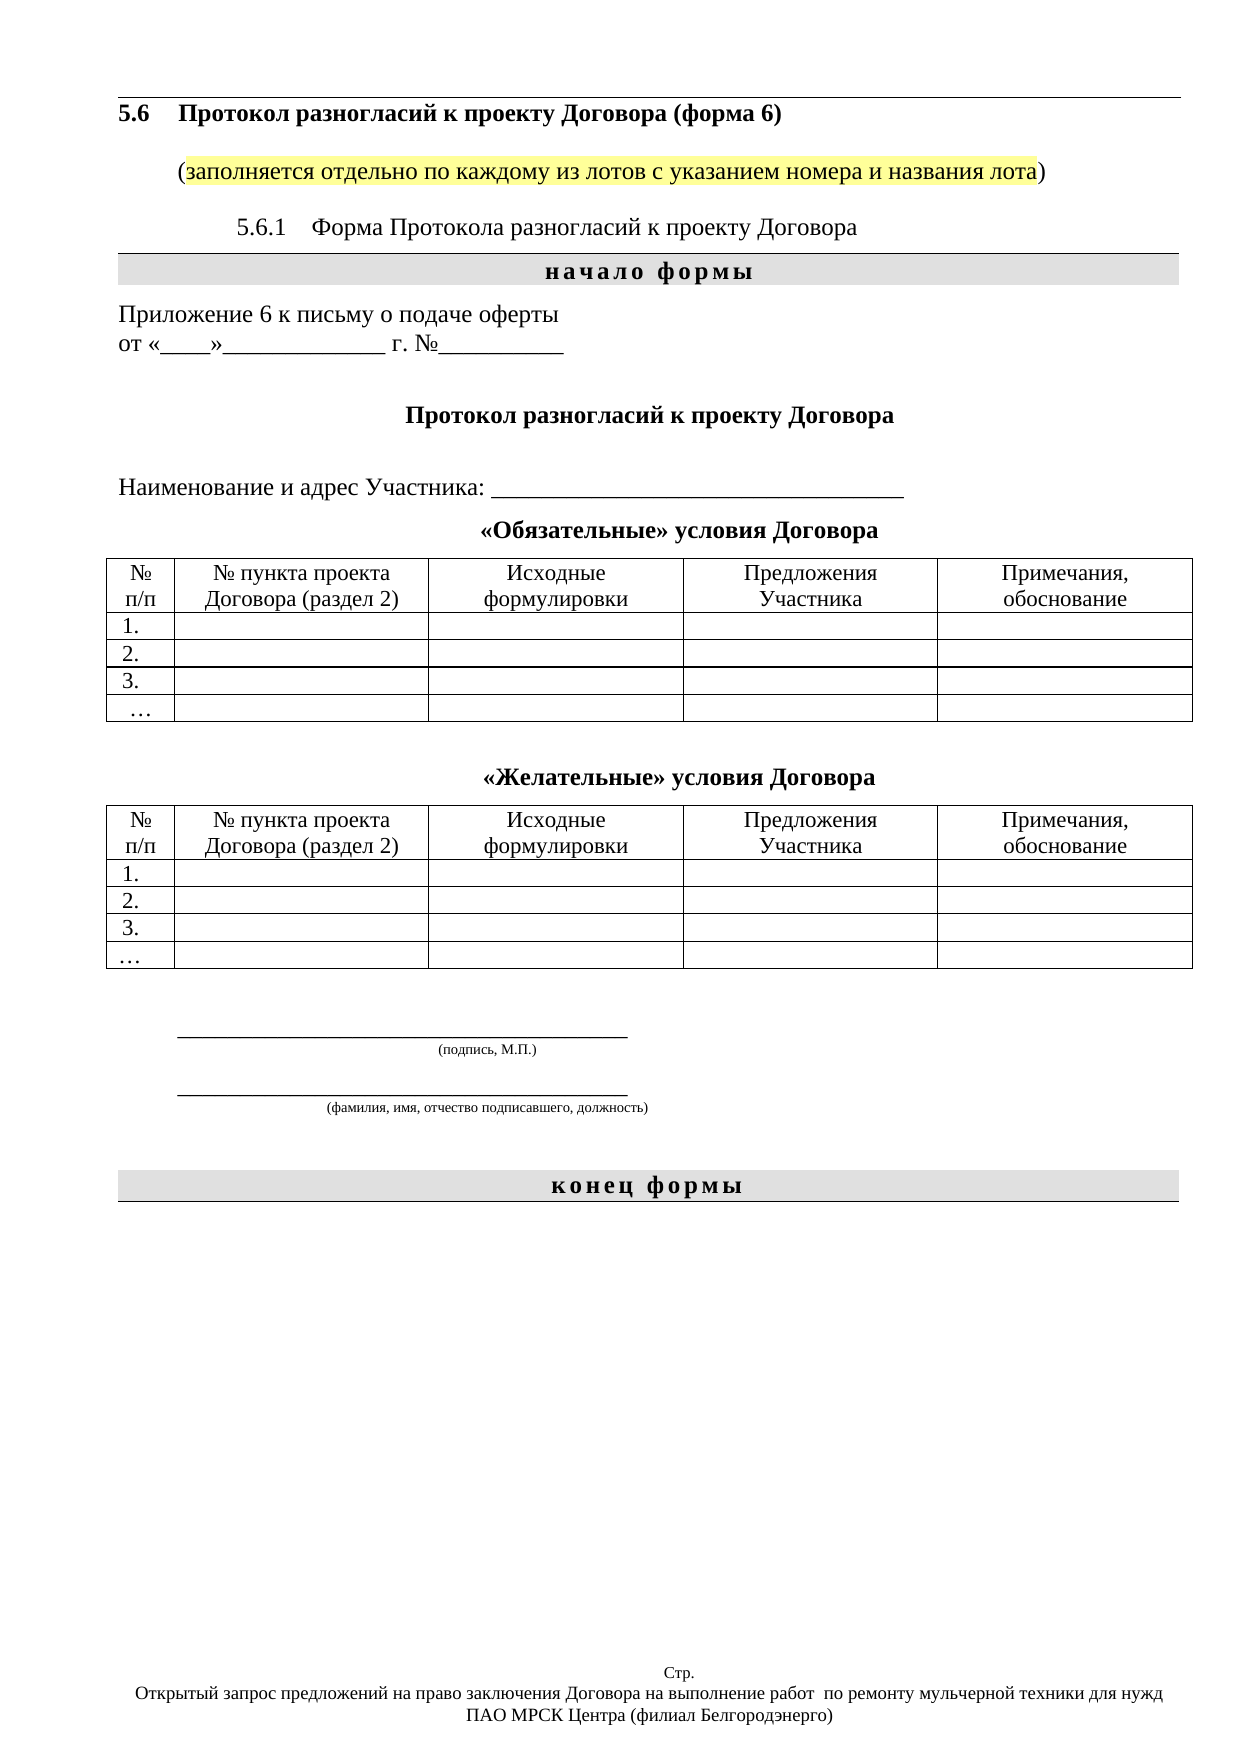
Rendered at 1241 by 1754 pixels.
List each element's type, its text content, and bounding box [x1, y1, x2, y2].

text ____________________________________ [118, 1012, 1181, 1041]
text Протокол разногласий к проекту Договора [118, 400, 1181, 428]
table_cell [175, 942, 428, 968]
table_header Примечания, обоснование [938, 559, 1192, 612]
table_header Предложения Участника [684, 806, 937, 858]
table_cell [684, 613, 937, 639]
text «Желательные» условия Договора [118, 762, 1181, 790]
table_cell [938, 887, 1192, 913]
table_cell [938, 942, 1192, 968]
table_cell [175, 887, 428, 913]
table_cell [107, 914, 174, 941]
text (фамилия, имя, отчество подписавшего, должность) [118, 1098, 797, 1127]
table_cell [684, 942, 937, 968]
table_cell [107, 860, 174, 886]
table_cell [107, 640, 174, 666]
table_cell [938, 668, 1192, 694]
table_cell [938, 640, 1192, 666]
table_cell [175, 668, 428, 694]
table_cell [938, 860, 1192, 886]
table_cell [684, 668, 937, 694]
text начало формы [118, 254, 1179, 285]
subtitle Форма Протокола разногласий к проекту Договора [236, 212, 1181, 240]
table_cell [175, 613, 428, 639]
text ____________________________________ [118, 1070, 1181, 1098]
text конец формы [118, 1170, 1179, 1201]
table_header № пункта проекта Договора (раздел 2) [175, 806, 428, 858]
text «Обязательные» условия Договора [118, 515, 1181, 543]
table_cell [684, 887, 937, 913]
table_header Исходные формулировки [429, 559, 683, 612]
table_cell [684, 640, 937, 666]
table_cell [938, 914, 1192, 941]
table_cell … [107, 695, 174, 721]
table_cell [938, 695, 1192, 721]
table_cell [175, 914, 428, 941]
table_cell [429, 613, 683, 639]
table_cell … [107, 942, 174, 968]
table_cell [684, 695, 937, 721]
table_header № пункта проекта Договора (раздел 2) [175, 559, 428, 612]
text (подпись, М.П.) [118, 1041, 797, 1070]
table_cell [175, 695, 428, 721]
table_cell [175, 640, 428, 666]
table_cell [107, 887, 174, 913]
table_cell [107, 613, 174, 639]
table_cell [429, 887, 683, 913]
table_header Примечания, обоснование [938, 806, 1192, 858]
table_cell [107, 668, 174, 694]
table_cell [429, 695, 683, 721]
table_header Предложения Участника [684, 559, 937, 612]
table_cell [175, 860, 428, 886]
table_cell [938, 613, 1192, 639]
text Наименование и адрес Участника: _________________________________ [118, 472, 1181, 500]
table_cell [684, 860, 937, 886]
subtitle Протокол разногласий к проекту Договора (форма 6) [118, 98, 1181, 127]
table_cell [684, 914, 937, 941]
text Приложение 6 к письму о подаче оферты от «____»_____________ г. №__________ [118, 299, 1181, 357]
table_header № п/п [107, 559, 174, 612]
table_cell [429, 668, 683, 694]
table_header № п/п [107, 806, 174, 858]
table_cell [429, 942, 683, 968]
table_cell [429, 860, 683, 886]
table_cell [429, 640, 683, 666]
table_cell [429, 914, 683, 941]
table_header Исходные формулировки [429, 806, 683, 858]
